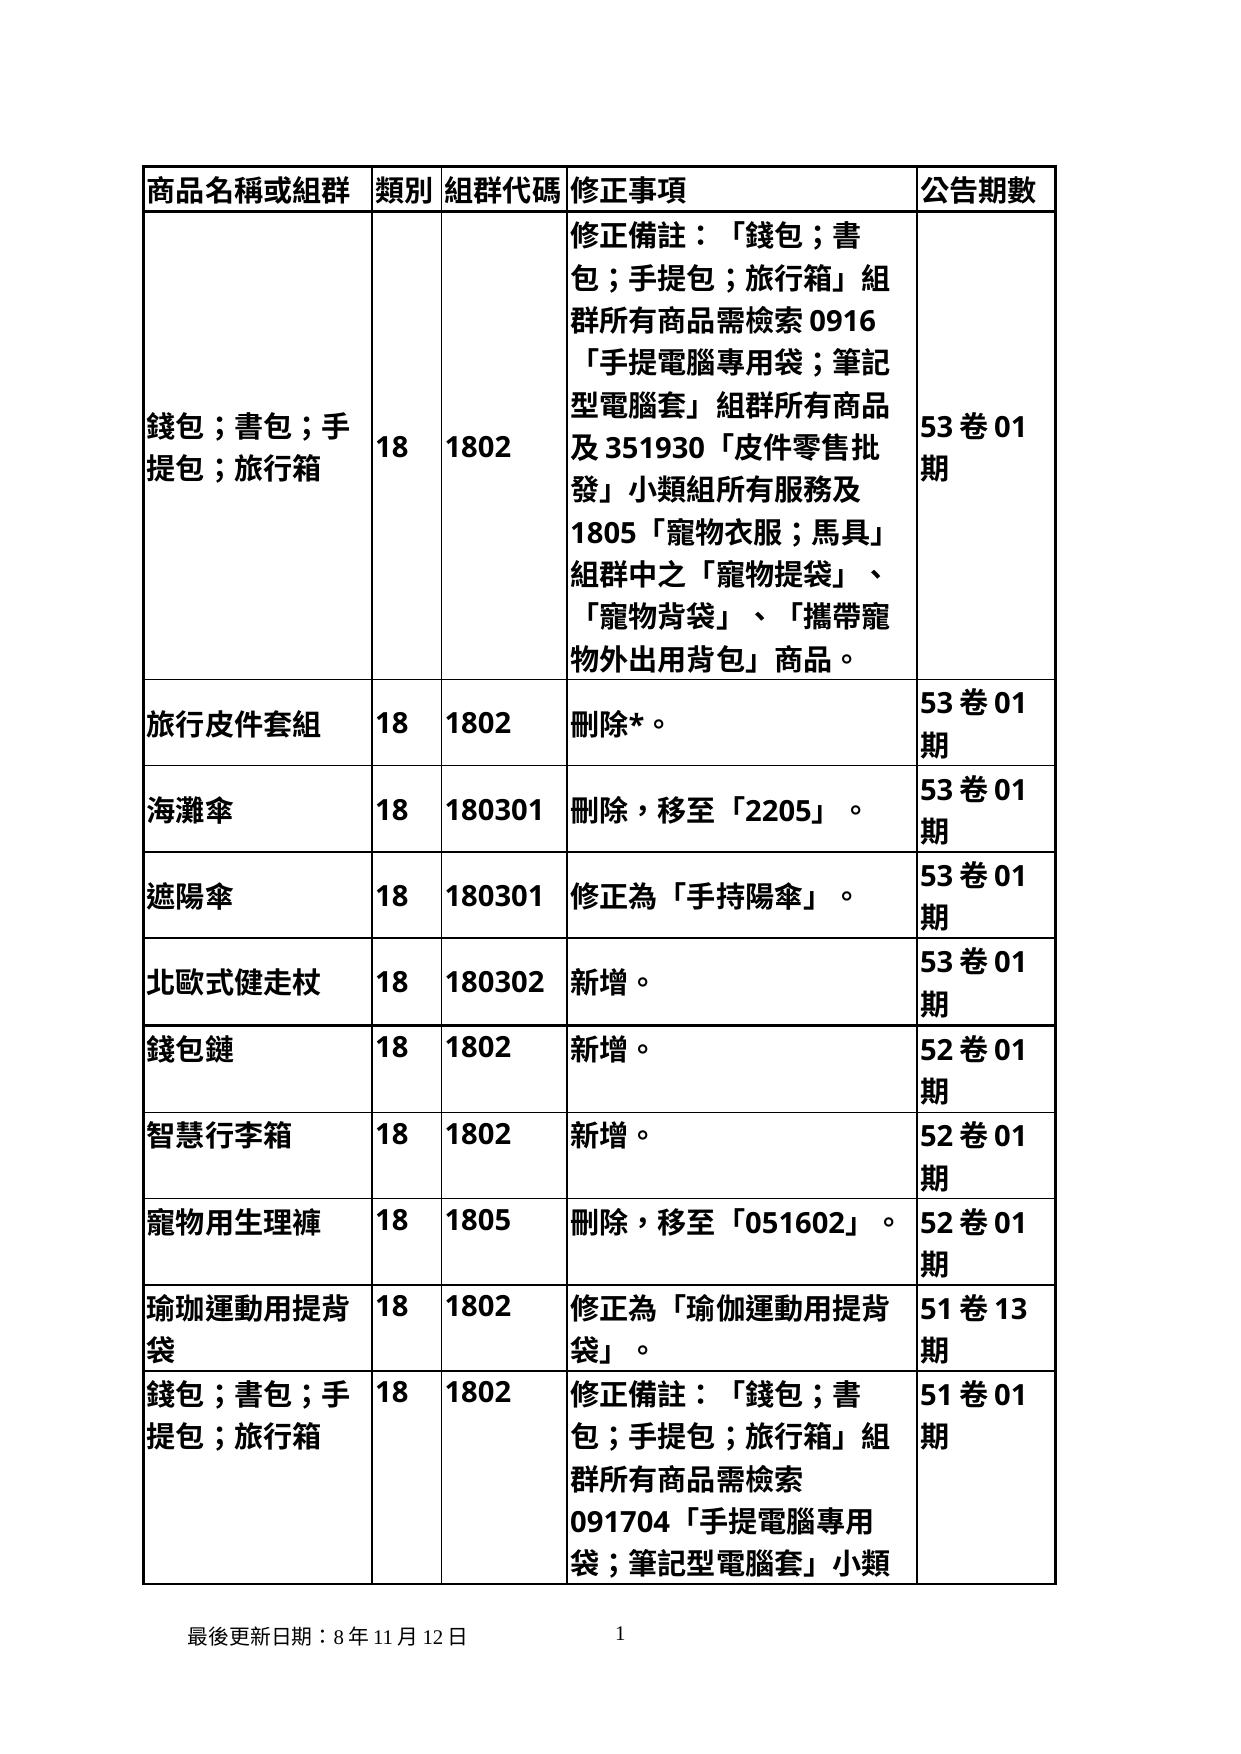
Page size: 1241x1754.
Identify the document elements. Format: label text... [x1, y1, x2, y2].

table_cell 1802 [442, 1027, 566, 1111]
table_cell 18 [373, 939, 441, 1023]
table_cell 53卷01期 [918, 213, 1054, 678]
table_cell 刪除*。 [568, 680, 916, 765]
table_cell 18 [373, 1372, 441, 1583]
table_cell 1802 [442, 1372, 566, 1583]
table_cell 北歐式健走杖 [145, 939, 371, 1023]
table_cell 18 [373, 1113, 441, 1198]
table_cell 刪除，移至「2205」。 [568, 766, 916, 851]
table_cell 18 [373, 766, 441, 851]
table_cell 修正為「瑜伽運動用提背袋」。 [568, 1286, 916, 1370]
table_cell 52卷01期 [918, 1199, 1054, 1284]
table_cell 遮陽傘 [145, 853, 371, 937]
table_cell 1802 [442, 1286, 566, 1370]
table_cell 180302 [442, 939, 566, 1023]
table_cell 新增。 [568, 1027, 916, 1111]
table_cell 53卷01期 [918, 680, 1054, 765]
table_cell 18 [373, 1199, 441, 1284]
table_header 公告期數 [918, 168, 1054, 210]
table_header 類別 [373, 168, 441, 210]
table_cell 寵物用生理褲 [145, 1199, 371, 1284]
table_cell 修正為「手持陽傘」。 [568, 853, 916, 937]
table_cell 53卷01期 [918, 766, 1054, 851]
table_cell 180301 [442, 766, 566, 851]
table_cell 錢包；書包；手提包；旅行箱 [145, 1372, 371, 1583]
table_cell 新增。 [568, 939, 916, 1023]
table_cell 旅行皮件套組 [145, 680, 371, 765]
table_cell 18 [373, 213, 441, 678]
table_cell 18 [373, 853, 441, 937]
table_cell 1802 [442, 1113, 566, 1198]
table_cell 52卷01期 [918, 1027, 1054, 1111]
table_cell 18 [373, 1286, 441, 1370]
table_header 商品名稱或組群 [145, 168, 371, 210]
table_cell 新增。 [568, 1113, 916, 1198]
table_cell 刪除，移至「051602」。 [568, 1199, 916, 1284]
table_cell 180301 [442, 853, 566, 937]
table_cell 智慧行李箱 [145, 1113, 371, 1198]
table_cell 瑜珈運動用提背袋 [145, 1286, 371, 1370]
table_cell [568, 1372, 916, 1583]
table_cell 錢包；書包；手提包；旅行箱 [145, 213, 371, 678]
table_cell 1802 [442, 680, 566, 765]
table_cell 53卷01期 [918, 939, 1054, 1023]
table_cell 18 [373, 1027, 441, 1111]
table_cell 1805 [442, 1199, 566, 1284]
table_cell 51卷01期 [918, 1372, 1054, 1583]
table_cell 51卷13期 [918, 1286, 1054, 1370]
table_header 組群代碼 [442, 168, 566, 210]
table_cell 錢包鏈 [145, 1027, 371, 1111]
table_cell 53卷01期 [918, 853, 1054, 937]
table_cell 52卷01期 [918, 1113, 1054, 1198]
table_header 修正事項 [568, 168, 916, 210]
table_cell 18 [373, 680, 441, 765]
table_cell 海灘傘 [145, 766, 371, 851]
table_cell 修正備註：「錢包；書包；手提包；旅行箱」組群所有商品需檢索0916「手提電腦專用袋；筆記型電腦套」組群所有商品及351930「皮件零售批發」小類組所有服務及1805「寵物衣服；馬具」組群中之「寵物提袋」、「寵物背袋」、「攜帶寵物外出用背包」商品。 [568, 213, 916, 678]
table_cell 1802 [442, 213, 566, 678]
